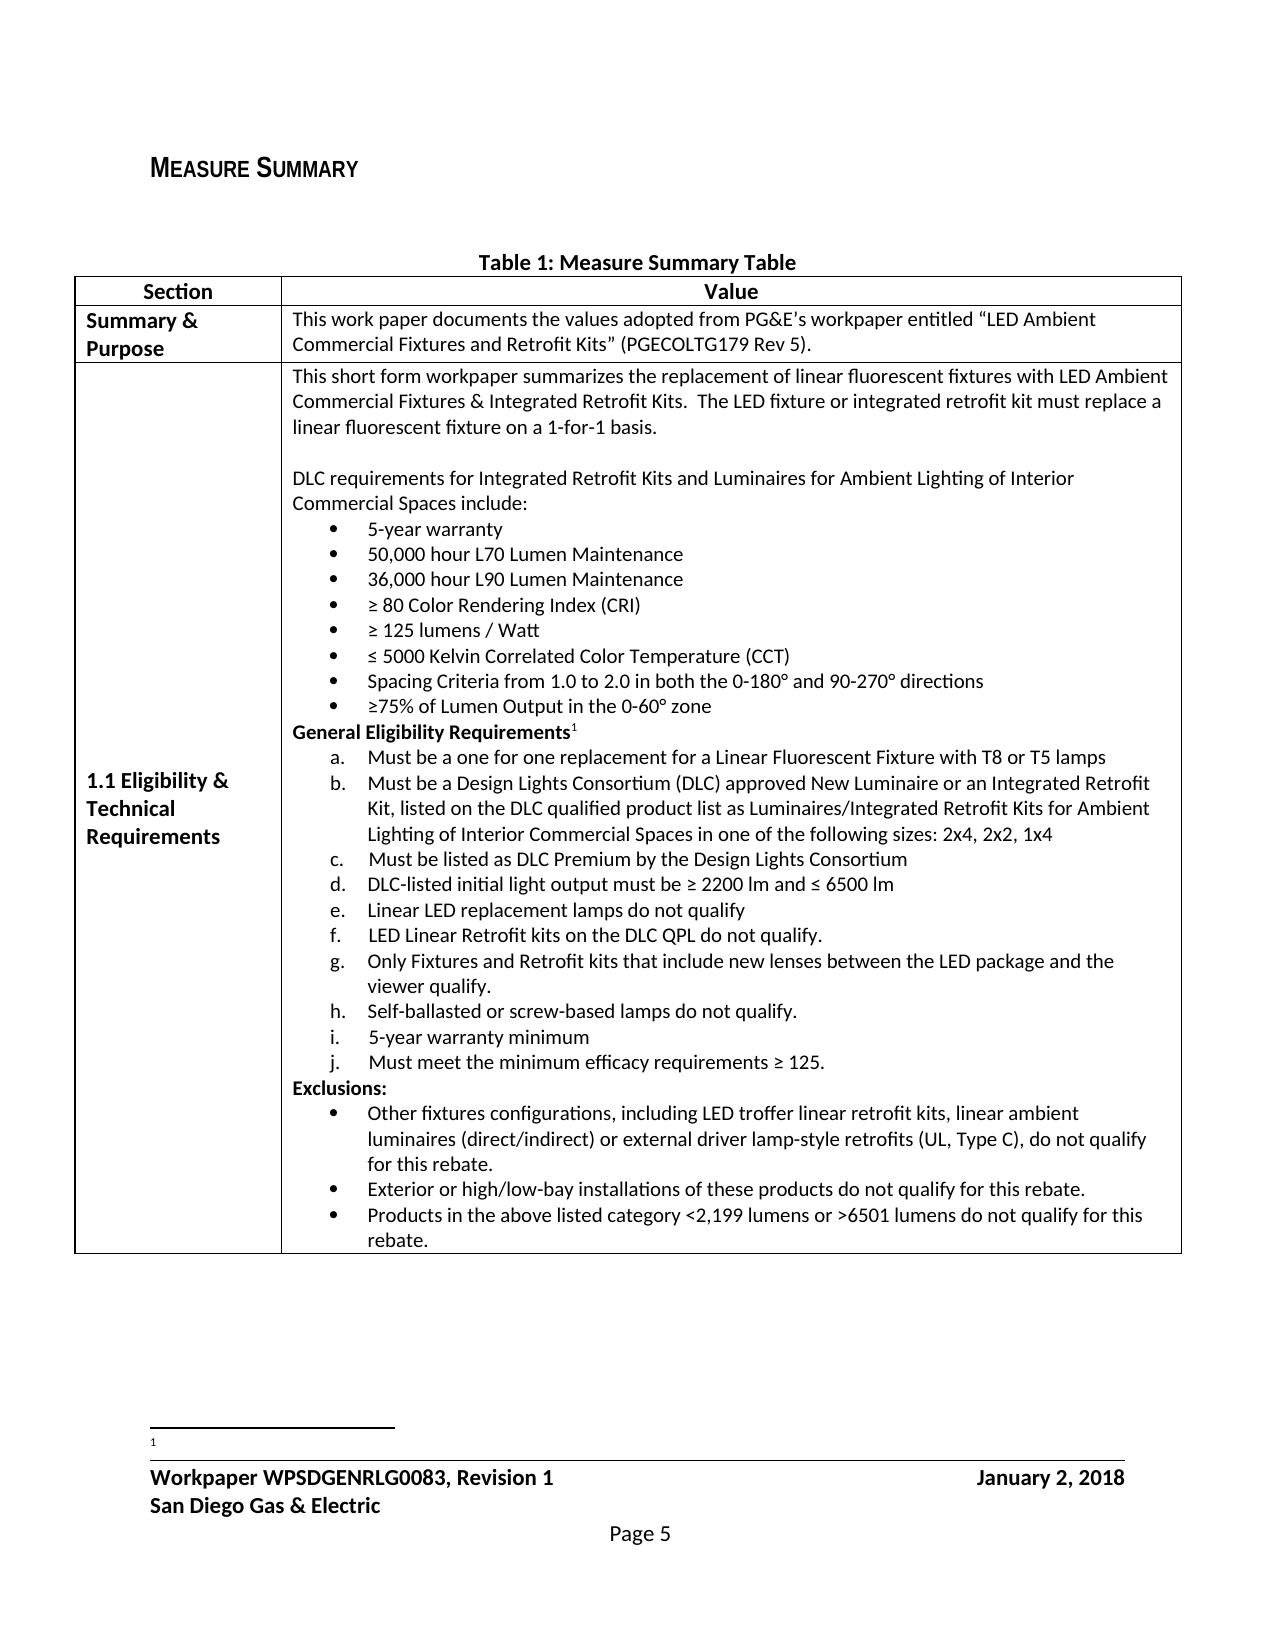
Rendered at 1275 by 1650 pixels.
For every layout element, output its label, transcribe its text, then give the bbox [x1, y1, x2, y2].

table_cell This work paper documents the values adopted from PG&E’s workpaper entitled “LED Ambient Commercial Fixtures and Retrofit Kits” (PGECOLTG179 Rev 5). [282, 306, 1181, 362]
table_cell 1.1 Eligibility & Technical Requirements [76, 363, 281, 1253]
text Table 1: Measure Summary Table [150, 248, 1125, 276]
table_header Value [282, 277, 1181, 305]
subtitle Measure Summary [150, 150, 1125, 183]
table_header Section [76, 277, 281, 305]
table_cell Summary & Purpose [76, 306, 281, 362]
table_cell This short form workpaper summarizes the replacement of linear fluorescent fixtures with LED Ambient Commercial Fixtures & Integrated Retrofit Kits. The LED fixture or integrated retrofit kit must replace a linear fluorescent fixture on a 1-for-1 basis. DLC requirements for Integrated Retrofit Kits and Luminaires for Ambient Lighting of Interior Commercial Spaces include: 5-year warranty 50,000 hour L70 Lumen Maintenance 36,000 hour L90 Lumen Maintenance ≥ 80 Color Rendering Index (CRI) ≥ 125 lumens / Watt ≤ 5000 Kelvin Correlated Color Temperature (CCT) Spacing Criteria from 1.0 to 2.0 in both the 0-180° and 90-270° directions ≥75% of Lumen Output in the 0-60° zone General Eligibility Requirements Must be a one for one replacement for a Linear Fluorescent Fixture with T8 or T5 lamps Must be a Design Lights Consortium (DLC) approved New Luminaire or an Integrated Retrofit Kit, listed on the DLC qualified product list as Luminaires/Integrated Retrofit Kits for Ambient Lighting of Interior Commercial Spaces in one of the following sizes: 2x4, 2x2, 1x4 Must be listed as DLC Premium by the Design Lights Consortium DLC-listed initial light output must be ≥ 2200 lm and ≤ 6500 lm Linear LED replacement lamps do not qualify LED Linear Retrofit kits on the DLC QPL do not qualify. Only Fixtures and Retrofit kits that include new lenses between the LED package and the viewer qualify. Self-ballasted or screw-based lamps do not qualify. 5-year warranty minimum Must meet the minimum efficacy requirements ≥ 125. Exclusions: Other fixtures configurations, including LED troffer linear retrofit kits, linear ambient luminaires (direct/indirect) or external driver lamp-style retrofits (UL, Type C), do not qualify for this rebate. Exterior or high/low-bay installations of these products do not qualify for this rebate. Products in the above listed category <2,199 lumens or >6501 lumens do not qualify for this rebate. [282, 363, 1181, 1253]
